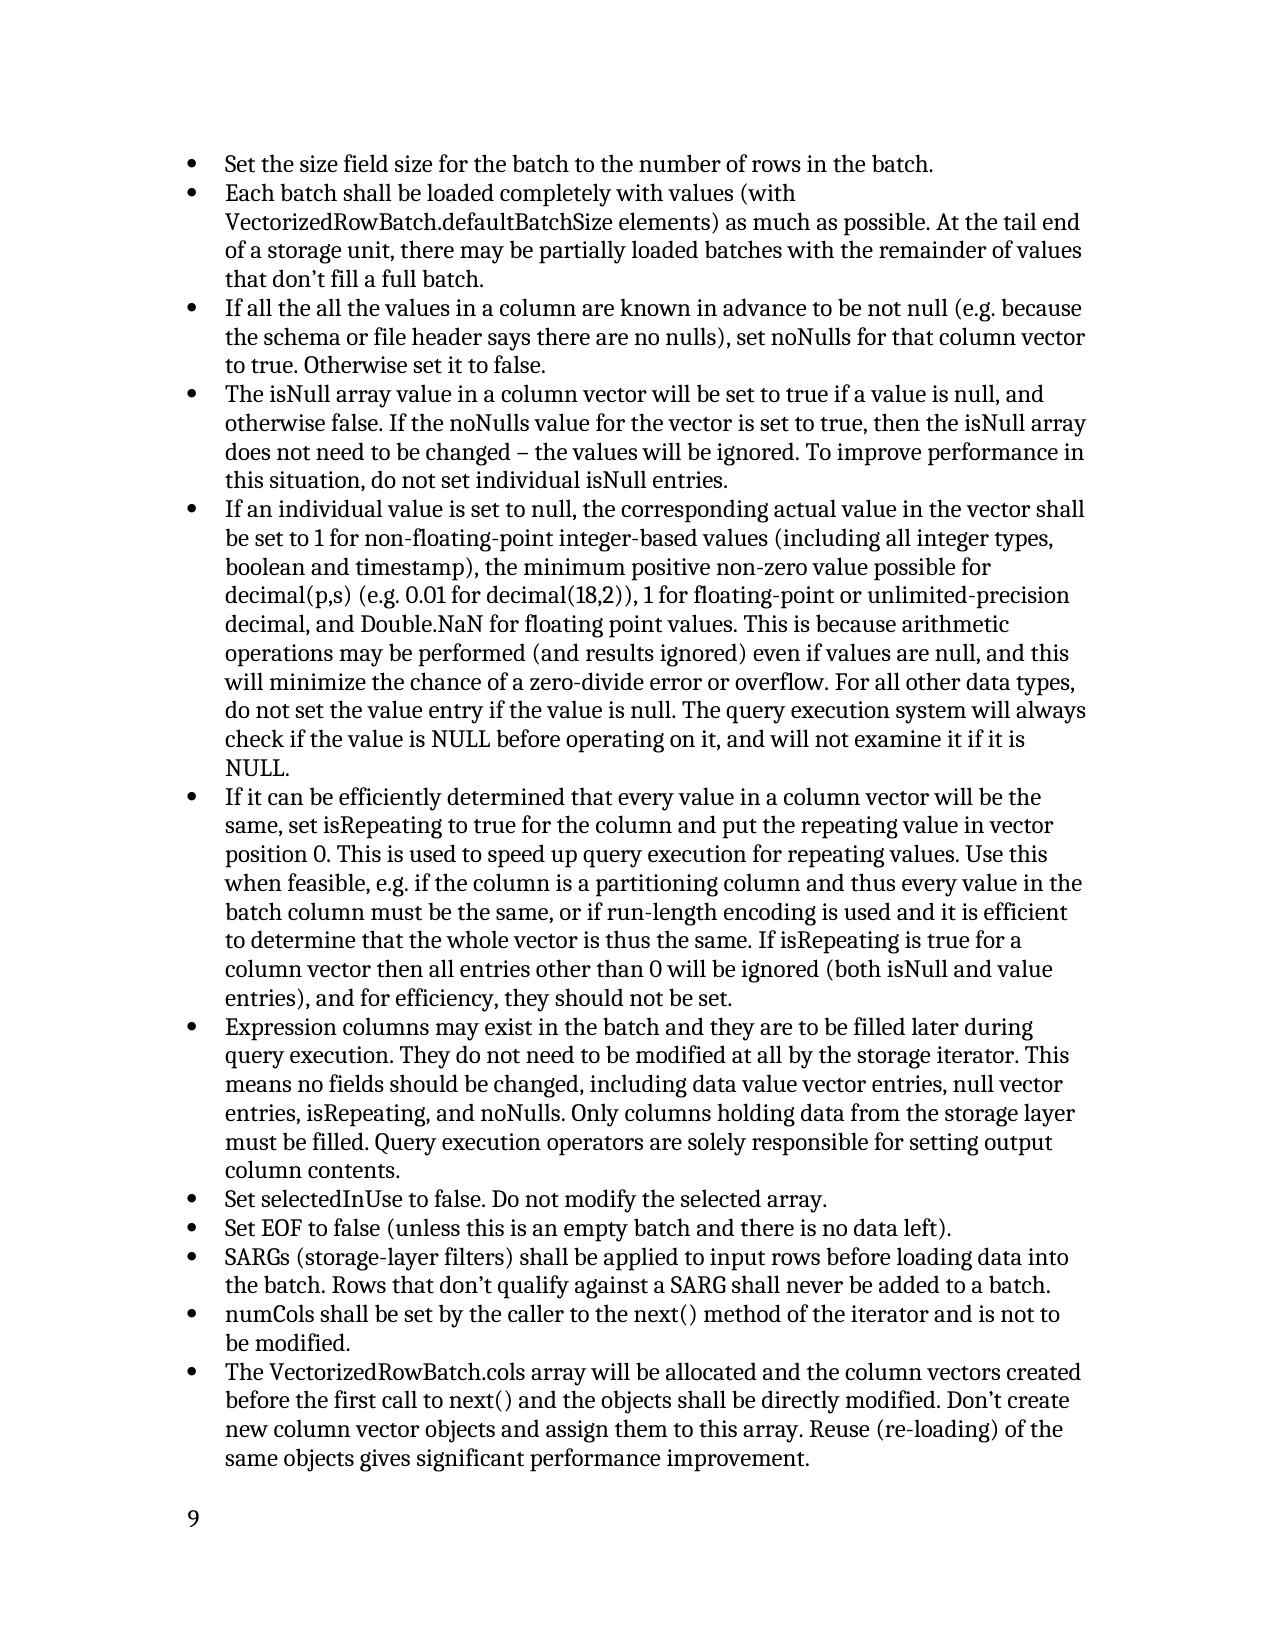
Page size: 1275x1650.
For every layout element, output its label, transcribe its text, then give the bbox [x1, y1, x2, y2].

list Set selectedInUse to false. Do not modify the selected array. [187, 1185, 1087, 1214]
list The isNull array value in a column vector will be set to true if a value is null, and otherwise false. If the noNulls value for the vector is set to true, then the isNull array does not need to be changed – the values will be ignored. To improve performance in this situation, do not set individual isNull entries. [187, 380, 1087, 495]
list If it can be efficiently determined that every value in a column vector will be the same, set isRepeating to true for the column and put the repeating value in vector position 0. This is used to speed up query execution for repeating values. Use this when feasible, e.g. if the column is a partitioning column and thus every value in the batch column must be the same, or if run-length encoding is used and it is efficient to determine that the whole vector is thus the same. If isRepeating is true for a column vector then all entries other than 0 will be ignored (both isNull and value entries), and for efficiency, they should not be set. [187, 782, 1087, 1012]
list Set the size field size for the batch to the number of rows in the batch. [187, 150, 1087, 179]
list If an individual value is set to null, the corresponding actual value in the vector shall be set to 1 for non-floating-point integer-based values (including all integer types, boolean and timestamp), the minimum positive non-zero value possible for decimal(p,s) (e.g. 0.01 for decimal(18,2)), 1 for floating-point or unlimited-precision decimal, and Double.NaN for floating point values. This is because arithmetic operations may be performed (and results ignored) even if values are null, and this will minimize the chance of a zero-divide error or overflow. For all other data types, do not set the value entry if the value is null. The query execution system will always check if the value is NULL before operating on it, and will not examine it if it is NULL. [187, 495, 1087, 782]
list Each batch shall be loaded completely with values (with VectorizedRowBatch.defaultBatchSize elements) as much as possible. At the tail end of a storage unit, there may be partially loaded batches with the remainder of values that don’t fill a full batch. [187, 179, 1087, 294]
list numCols shall be set by the caller to the next() method of the iterator and is not to be modified. [187, 1300, 1087, 1357]
list Expression columns may exist in the batch and they are to be filled later during query execution. They do not need to be modified at all by the storage iterator. This means no fields should be changed, including data value vector entries, null vector entries, isRepeating, and noNulls. Only columns holding data from the storage layer must be filled. Query execution operators are solely responsible for setting output column contents. [187, 1012, 1087, 1185]
list SARGs (storage-layer filters) shall be applied to input rows before loading data into the batch. Rows that don’t qualify against a SARG shall never be added to a batch. [187, 1242, 1087, 1300]
list The VectorizedRowBatch.cols array will be allocated and the column vectors created before the first call to next() and the objects shall be directly modified. Don’t create new column vector objects and assign them to this array. Reuse (re-loading) of the same objects gives significant performance improvement. [187, 1357, 1087, 1472]
list Set EOF to false (unless this is an empty batch and there is no data left). [187, 1214, 1087, 1242]
list If all the all the values in a column are known in advance to be not null (e.g. because the schema or file header says there are no nulls), set noNulls for that column vector to true. Otherwise set it to false. [187, 294, 1087, 380]
